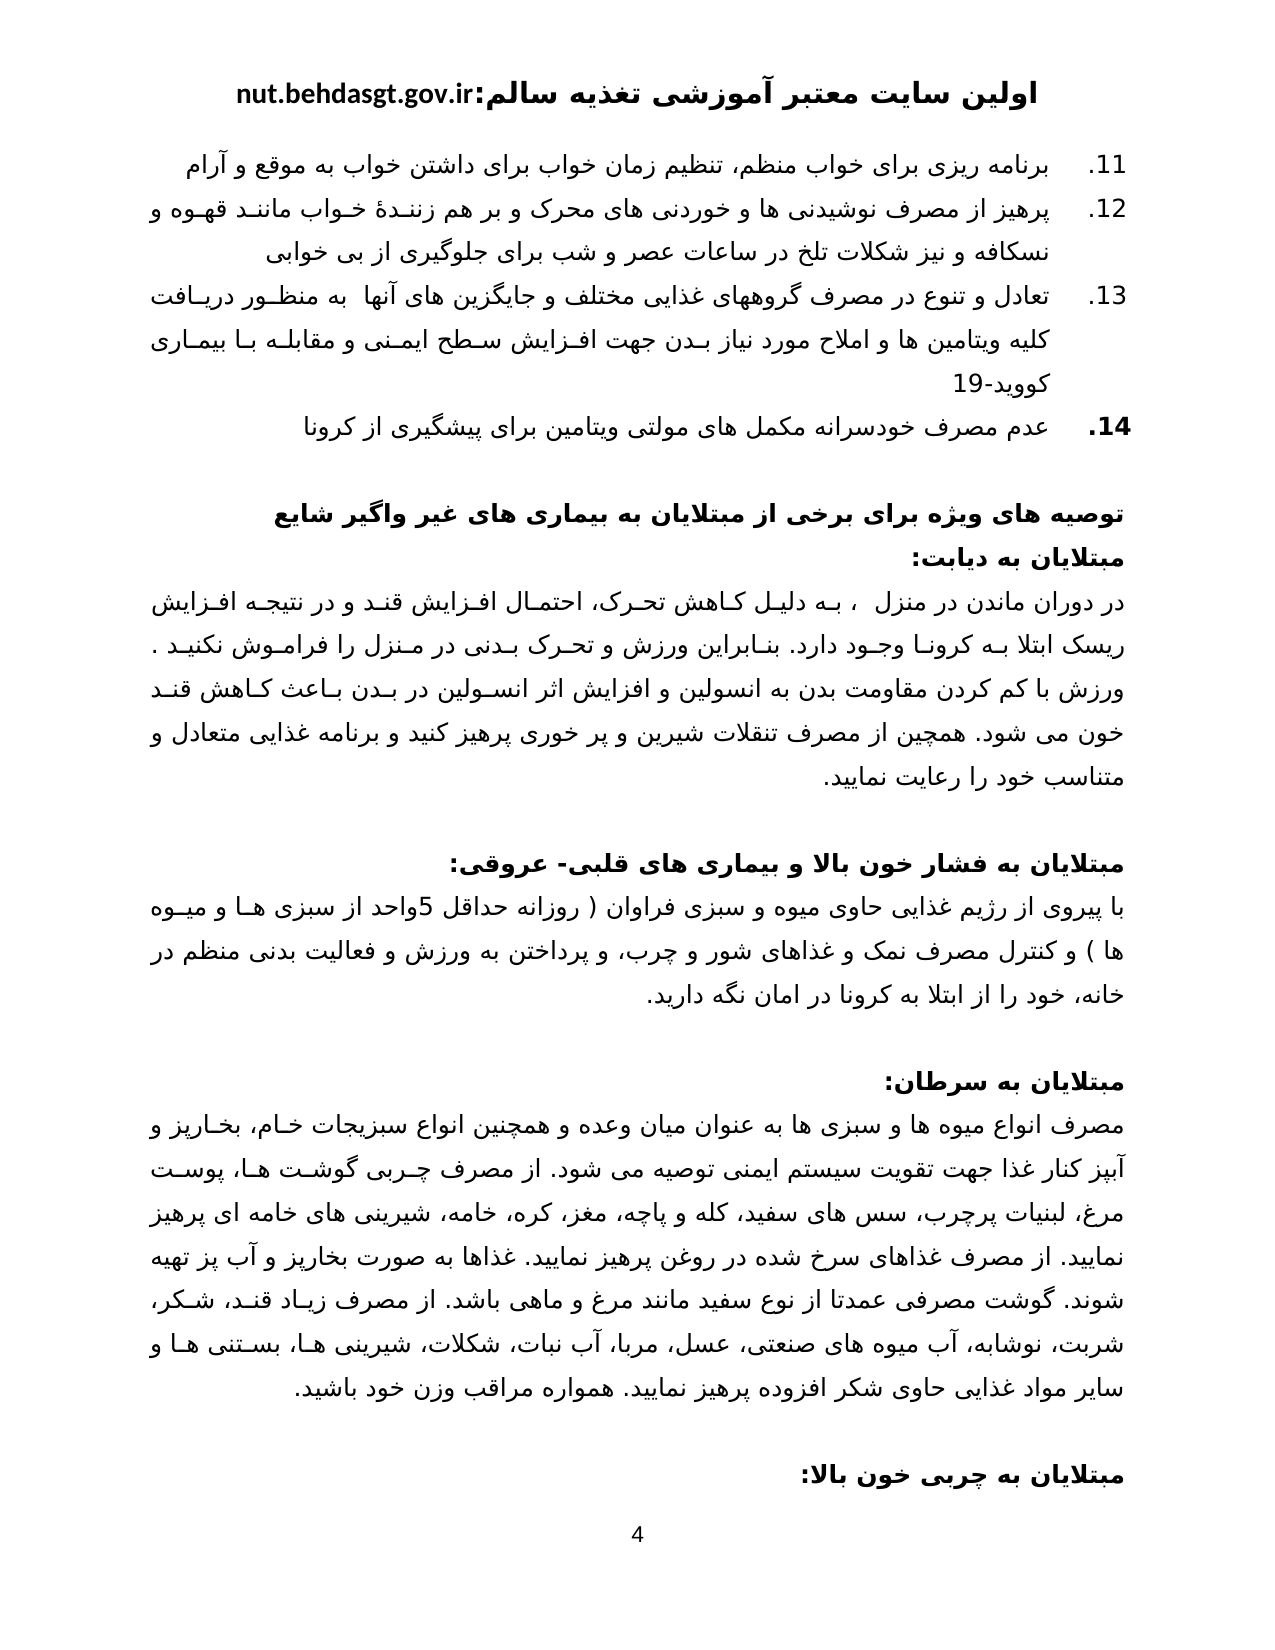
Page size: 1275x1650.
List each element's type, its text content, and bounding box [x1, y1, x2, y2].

text توصیه های ویژه برای برخی از مبتلایان به بیماری های غیر واگیر شایع [150, 499, 1125, 528]
text در دوران ماندن در منزل ، به دلیل کاهش تحرک، احتمال افزایش قند و در نتیجه افزایش ریسک ابتلا به کرونا وجود دارد. بنابراین ورزش و تحرک بدنی در منزل را فراموش نکنید . ورزش با کم کردن مقاومت بدن به انسولین و افزایش اثر انسولین در بدن باعث کاهش قند خون می شود. همچین از مصرف تنقلات شیرین و پر خوری پرهیز کنید و برنامه غذایی متعادل و متناسب خود را رعایت نمایید. [150, 587, 1125, 791]
text با پیروی از رژیم غذایی حاوی میوه و سبزی فراوان ( روزانه حداقل 5واحد از سبزی ها و میوه ها ) و کنترل مصرف نمک و غذاهای شور و چرب، و پرداختن به ورزش و فعالیت بدنی منظم در خانه، خود را از ابتلا به کرونا در امان نگه دارید. [150, 892, 1125, 1009]
text مبتلایان به دیابت: [150, 543, 1125, 572]
text مصرف انواع میوه ها و سبزی ها به عنوان میان وعده و همچنین انواع سبزیجات خام، بخارپز و آبپز کنار غذا جهت تقویت سیستم ایمنی توصیه می شود. از مصرف چربی گوشت ها، پوست مرغ، لبنیات پرچرب، سس های سفید، کله و پاچه، مغز، کره، خامه، شیرینی های خامه ای پرهیز نمایید. از مصرف غذاهای سرخ شده در روغن پرهیز نمایید. غذاها به صورت بخارپز و آب پز تهیه شوند. گوشت مصرفی عمدتا از نوع سفید مانند مرغ و ماهی باشد. از مصرف زیاد قند، شکر، شربت، نوشابه، آب میوه های صنعتی، عسل، مربا، آب نبات، شکلات، شیرینی ها، بستنی ها و سایر مواد غذایی حاوی شکر افزوده پرهیز نمایید. همواره مراقب وزن خود باشید. [150, 1111, 1125, 1402]
list عدم مصرف خودسرانه مکمل های مولتی ویتامین برای پیشگیری از کرونا [150, 412, 1087, 442]
text مبتلایان به فشار خون بالا و بیماری های قلبی- عروقی: [150, 849, 1125, 878]
list تعادل و تنوع در مصرف گروههای غذایی مختلف و جایگزین های آنها به منظور دریافت کلیه ویتامین ها و املاح مورد نیاز بدن جهت افزایش سطح ایمنی و مقابله با بیماری کووید-19 [150, 281, 1087, 398]
text مبتلایان به سرطان: [150, 1067, 1125, 1096]
text مبتلایان به چربی خون بالا: [150, 1460, 1125, 1489]
list پرهیز از مصرف نوشیدنی ها و خوردنی های محرک و بر هم زنندۀ خواب مانند قهوه و نسکافه و نیز شکلات تلخ در ساعات عصر و شب برای جلوگیری از بی خوابی [150, 194, 1087, 267]
list برنامه ریزی برای خواب منظم، تنظیم زمان خواب برای داشتن خواب به موقع و آرام [150, 150, 1087, 179]
